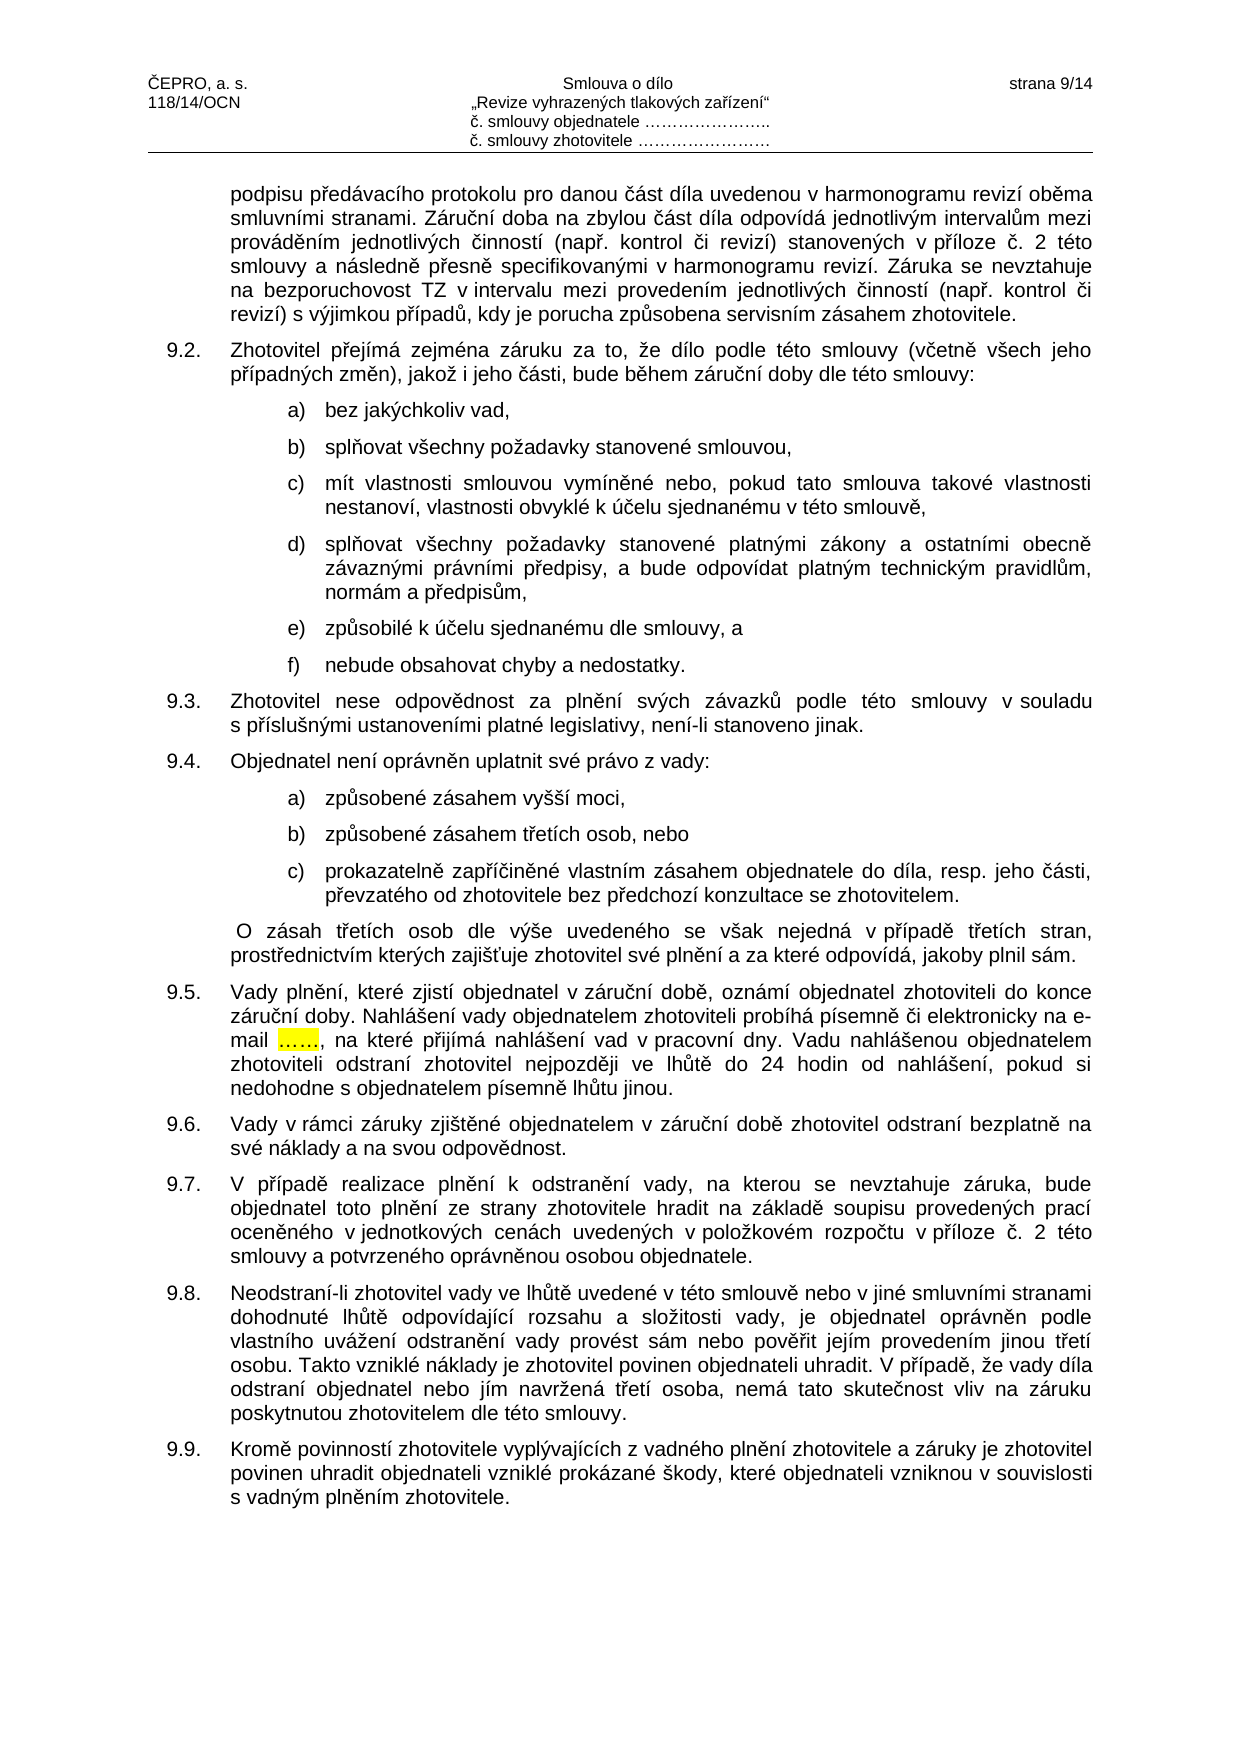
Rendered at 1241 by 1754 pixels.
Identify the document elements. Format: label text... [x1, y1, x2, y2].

text V případě realizace plnění k odstranění vady, na kterou se nevztahuje záruka, bude objednatel toto plnění ze strany zhotovitele hradit na základě soupisu provedených prací oceněného v jednotkových cenách uvedených v položkovém rozpočtu v příloze č. 2 této smlouvy a potvrzeného oprávněnou osobou objednatele. [166, 1172, 1093, 1268]
text Neodstraní-li zhotovitel vady ve lhůtě uvedené v této smlouvě nebo v jiné smluvními stranami dohodnuté lhůtě odpovídající rozsahu a složitosti vady, je objednatel oprávněn podle vlastního uvážení odstranění vady provést sám nebo pověřit jejím provedením jinou třetí osobu. Takto vzniklé náklady je zhotovitel povinen objednateli uhradit. V případě, že vady díla odstraní objednatel nebo jím navržená třetí osoba, nemá tato skutečnost vliv na záruku poskytnutou zhotovitelem dle této smlouvy. [166, 1281, 1093, 1424]
list O zásah třetích osob dle výše uvedeného se však nejedná v případě třetích stran, prostřednictvím kterých zajišťuje zhotovitel své plnění a za které odpovídá, jakoby plnil sám. [221, 919, 1093, 967]
list způsobené zásahem vyšší moci, [287, 786, 1093, 810]
text Kromě povinností zhotovitele vyplývajících z vadného plnění zhotovitele a záruky je zhotovitel povinen uhradit objednateli vzniklé prokázané škody, které objednateli vzniknou v souvislosti s vadným plněním zhotovitele. [166, 1437, 1093, 1509]
text Zhotovitel nese odpovědnost za plnění svých závazků podle této smlouvy v souladu s příslušnými ustanoveními platné legislativy, není-li stanoveno jinak. [166, 689, 1093, 737]
list způsobené zásahem třetích osob, nebo [287, 822, 1093, 846]
text Zhotovitel přejímá zejména záruku za to, že dílo podle této smlouvy (včetně všech jeho případných změn), jakož i jeho části, bude během záruční doby dle této smlouvy: [166, 338, 1093, 386]
text Vady plnění, které zjistí objednatel v záruční době, oznámí objednatel zhotoviteli do konce záruční doby. Nahlášení vady objednatelem zhotoviteli probíhá písemně či elektronicky na e-mail ……, na které přijímá nahlášení vad v pracovní dny. Vadu nahlášenou objednatelem zhotoviteli odstraní zhotovitel nejpozději ve lhůtě do 24 hodin od nahlášení, pokud si nedohodne s objednatelem písemně lhůtu jinou. [166, 979, 1093, 1099]
text Objednatel není oprávněn uplatnit své právo z vady: [166, 749, 1093, 773]
list způsobilé k účelu sjednanému dle smlouvy, a [287, 616, 1093, 640]
list bez jakýchkoliv vad, [287, 398, 1093, 422]
list prokazatelně zapříčiněné vlastním zásahem objednatele do díla, resp. jeho části, převzatého od zhotovitele bez předchozí konzultace se zhotovitelem. [287, 859, 1093, 907]
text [166, 182, 1093, 325]
list splňovat všechny požadavky stanovené platnými zákony a ostatními obecně závaznými právními předpisy, a bude odpovídat platným technickým pravidlům, normám a předpisům, [287, 532, 1093, 603]
list nebude obsahovat chyby a nedostatky. [287, 652, 1093, 676]
list splňovat všechny požadavky stanovené smlouvou, [287, 435, 1093, 459]
list mít vlastnosti smlouvou vymíněné nebo, pokud tato smlouva takové vlastnosti nestanoví, vlastnosti obvyklé k účelu sjednanému v této smlouvě, [287, 471, 1093, 519]
text Vady v rámci záruky zjištěné objednatelem v záruční době zhotovitel odstraní bezplatně na své náklady a na svou odpovědnost. [166, 1112, 1093, 1160]
